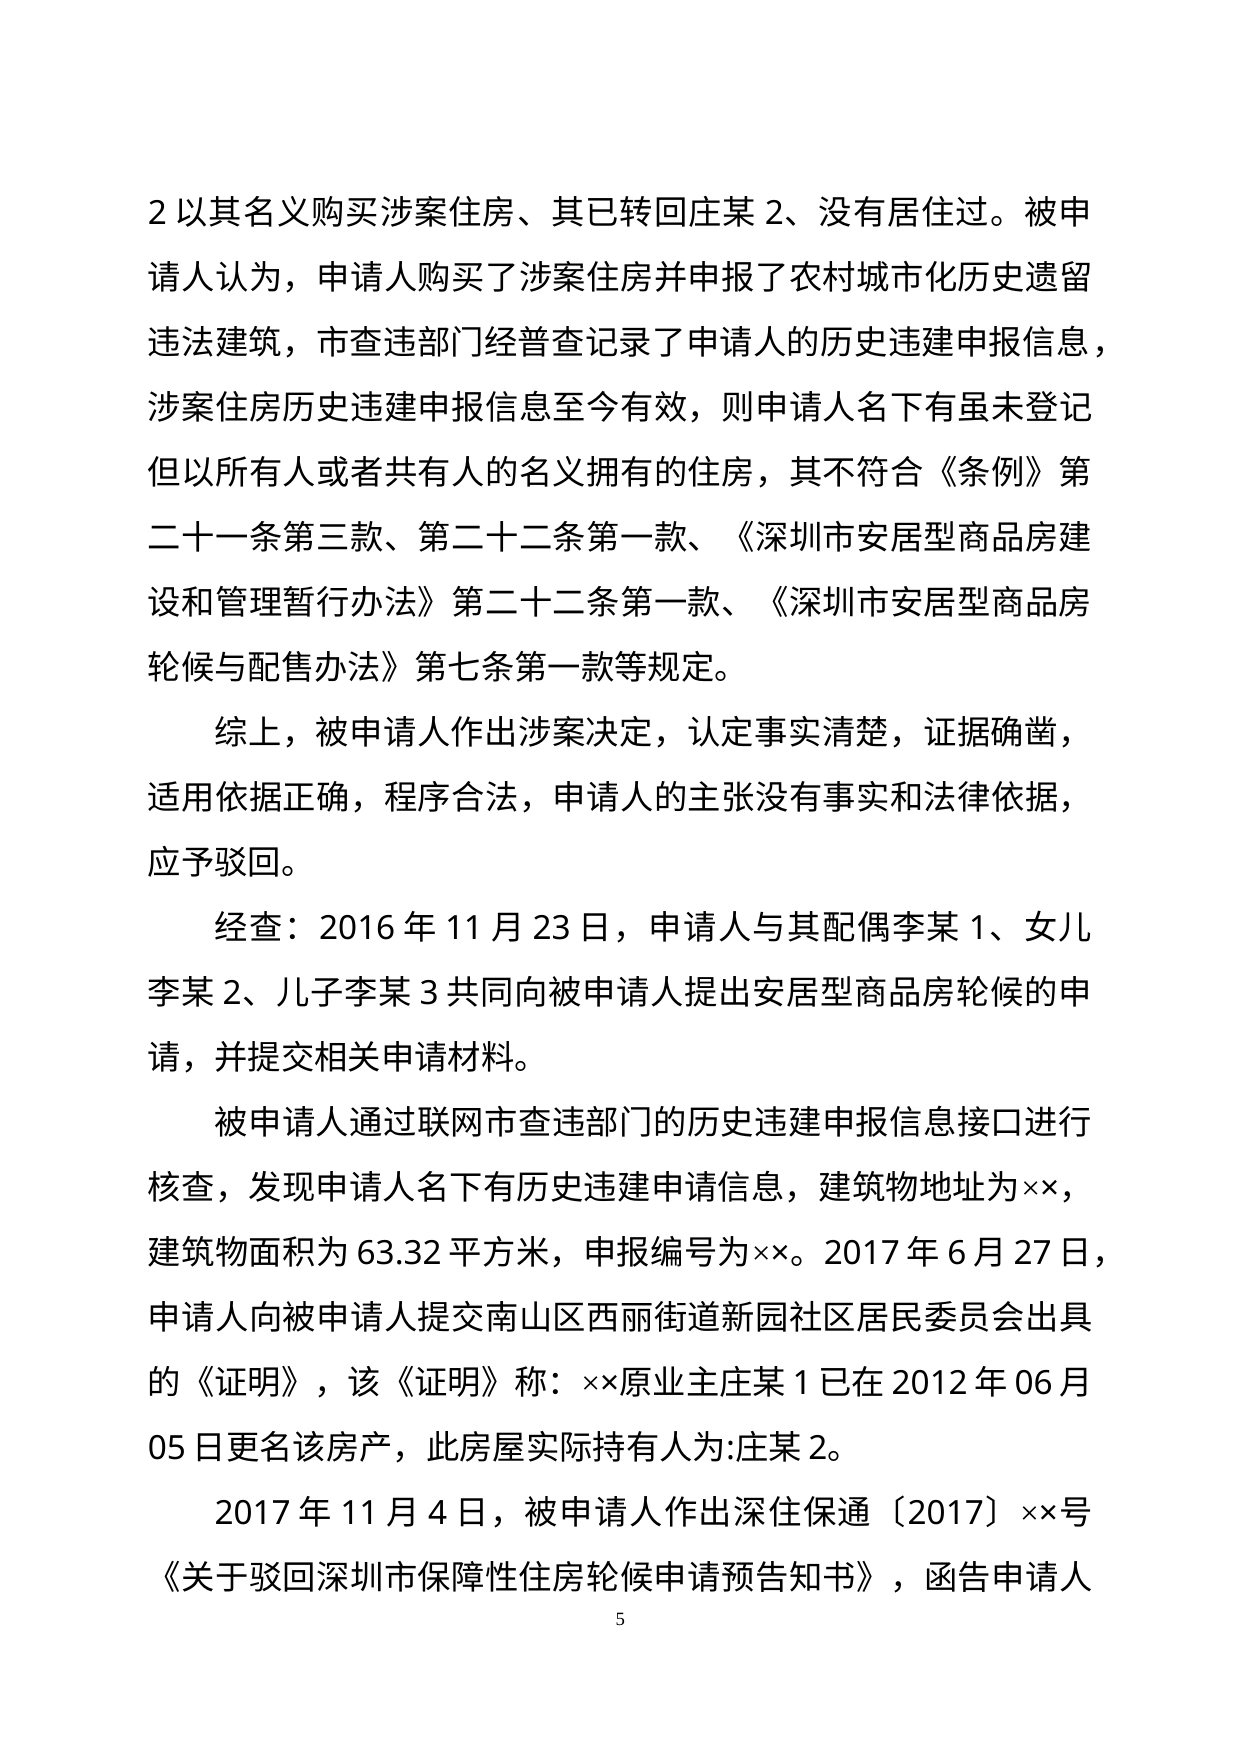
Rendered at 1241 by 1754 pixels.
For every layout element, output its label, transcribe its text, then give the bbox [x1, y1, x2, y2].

text 综上，被申请人作出涉案决定，认定事实清楚，证据确凿，适用依据正确，程序合法，申请人的主张没有事实和法律依据，应予驳回。 [148, 697, 1092, 892]
text 被申请人通过联网市查违部门的历史违建申报信息接口进行核查，发现申请人名下有历史违建申请信息，建筑物地址为××，建筑物面积为63.32平方米，申报编号为××。2017年6月27日，申请人向被申请人提交南山区西丽街道新园社区居民委员会出具的《证明》，该《证明》称：××原业主庄某1已在2012年06月05日更名该房产，此房屋实际持有人为:庄某2。 [148, 1087, 1092, 1477]
text 经查：2016年11月23日，申请人与其配偶李某1、女儿李某2、儿子李某3共同向被申请人提出安居型商品房轮候的申请，并提交相关申请材料。 [148, 892, 1092, 1087]
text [148, 1477, 1092, 1607]
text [148, 177, 1092, 697]
